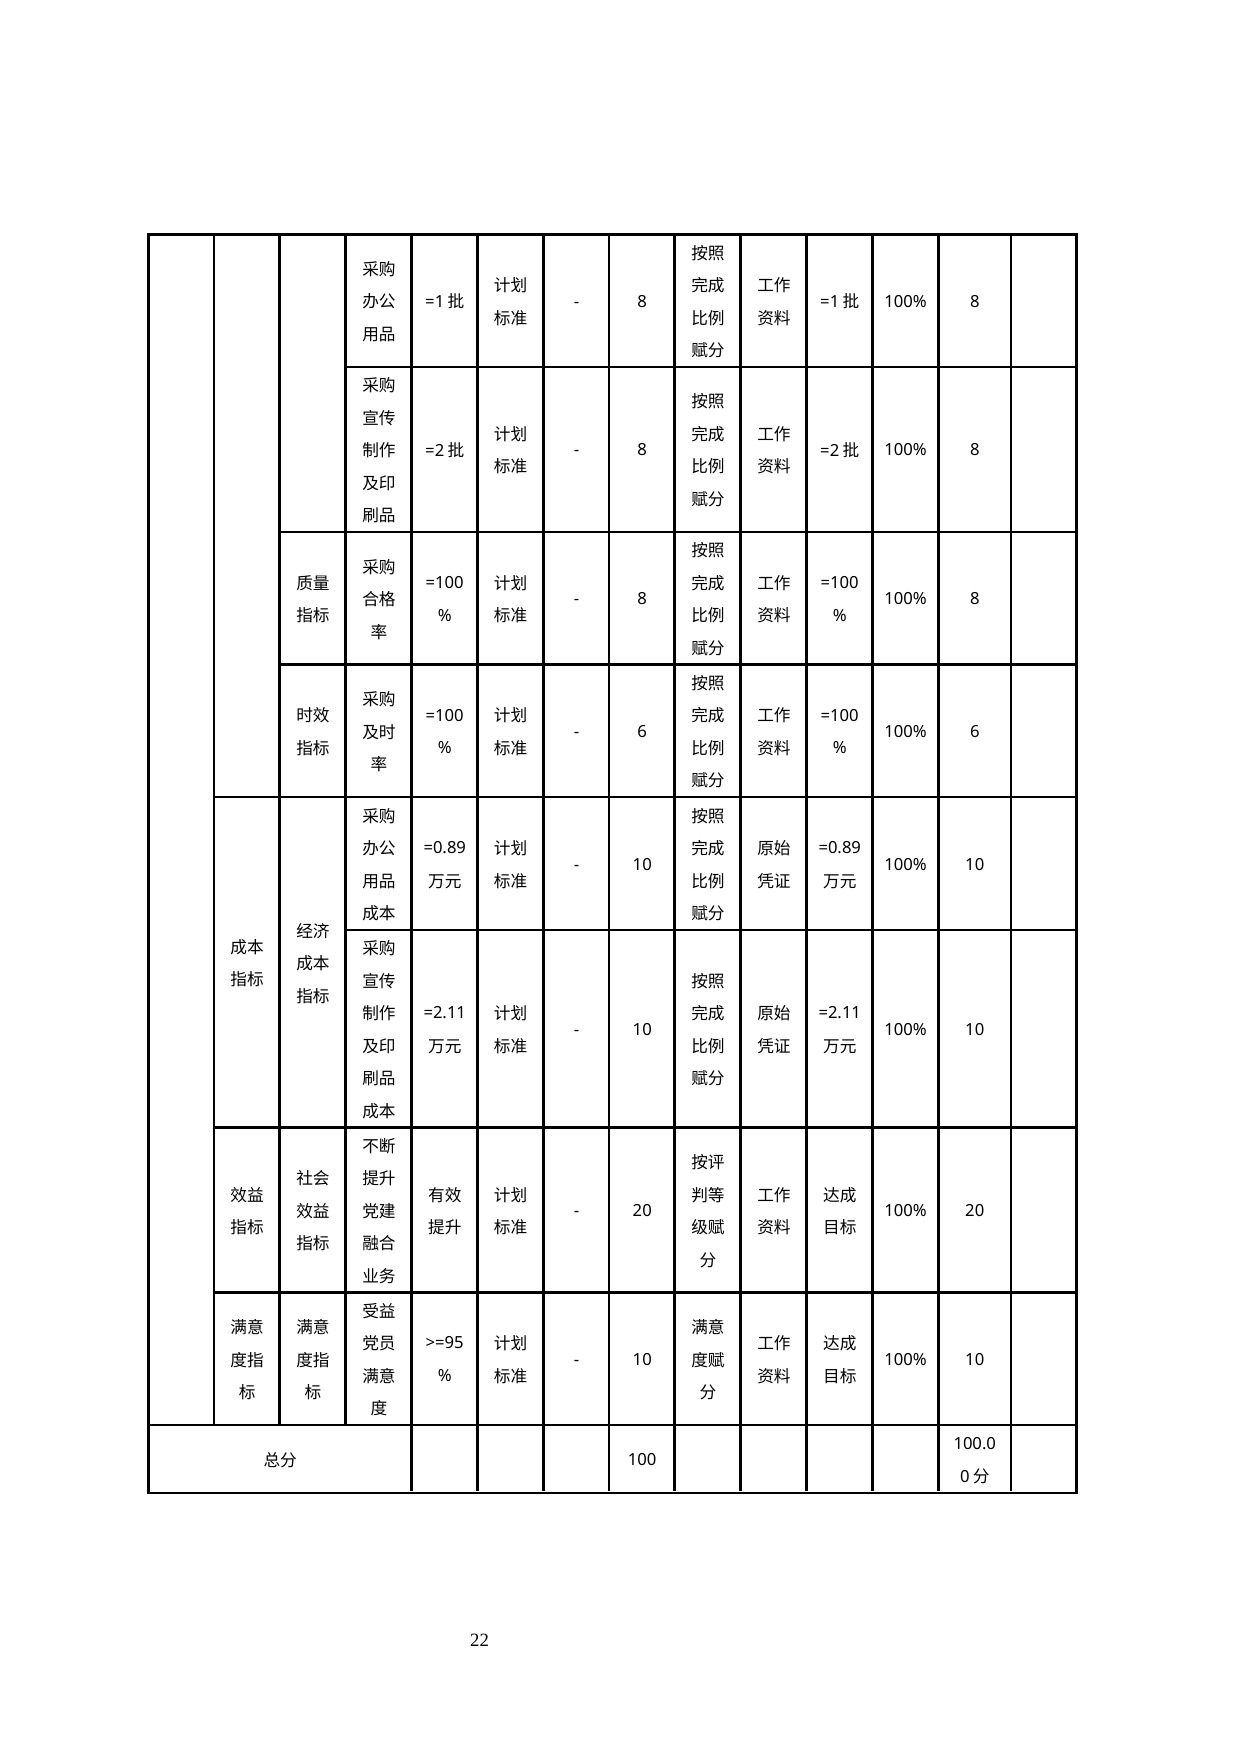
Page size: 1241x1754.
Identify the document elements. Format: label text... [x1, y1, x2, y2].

table_cell 按照完成比例赋分 [676, 798, 739, 928]
table_cell 采购及时率 [347, 666, 410, 796]
table_cell 时效指标 [281, 666, 344, 796]
table_cell 原始凭证 [742, 798, 805, 928]
table_cell 10 [940, 931, 1010, 1126]
table_cell [676, 1426, 739, 1491]
table_cell 采购办公用品成本 [347, 798, 410, 928]
table_cell 采购宣传制作及印刷品 [347, 368, 410, 531]
table_cell 100.00分 [940, 1426, 1010, 1491]
table_cell =0.89万元 [808, 798, 871, 928]
table_cell [1012, 931, 1075, 1126]
table_cell [479, 1426, 542, 1491]
table_cell 工作资料 [742, 236, 805, 366]
table_cell 满意度指标 [281, 1294, 344, 1424]
table_cell 满意度赋分 [676, 1294, 739, 1424]
table_cell =100% [413, 666, 476, 796]
table_cell 经济成本指标 [281, 798, 344, 1126]
table_cell 总分 [150, 1426, 410, 1491]
table_cell 100% [874, 798, 937, 928]
table_cell 不断提升党建融合业务 [347, 1129, 410, 1291]
table_cell 按照完成比例赋分 [676, 931, 739, 1126]
table_cell 100% [874, 931, 937, 1126]
table_cell - [545, 798, 608, 928]
table_cell 100 [610, 1426, 673, 1491]
table_cell =2.11万元 [808, 931, 871, 1126]
table_cell 100% [874, 368, 937, 531]
table_cell [1012, 533, 1075, 663]
table_cell [874, 1426, 937, 1491]
table_cell 10 [940, 1294, 1010, 1424]
table_cell 采购宣传制作及印刷品成本 [347, 931, 410, 1126]
table_cell 质量指标 [281, 533, 344, 663]
table_cell 6 [940, 666, 1010, 796]
table_cell 100% [874, 1129, 937, 1291]
table_cell 计划标准 [479, 368, 542, 531]
table_cell 8 [940, 533, 1010, 663]
table_cell 计划标准 [479, 666, 542, 796]
table_cell 10 [940, 798, 1010, 928]
table_cell [1012, 798, 1075, 928]
table_cell 8 [610, 236, 673, 366]
table_cell =2批 [808, 368, 871, 531]
table_cell [742, 1426, 805, 1491]
table_cell 20 [940, 1129, 1010, 1291]
table_cell 20 [610, 1129, 673, 1291]
table_cell 计划标准 [479, 1294, 542, 1424]
table_cell 受益党员满意度 [347, 1294, 410, 1424]
table_cell 计划标准 [479, 1129, 542, 1291]
table_cell 计划标准 [479, 798, 542, 928]
table_cell 计划标准 [479, 931, 542, 1126]
table_cell 100% [874, 1294, 937, 1424]
table_cell 社会效益指标 [281, 1129, 344, 1291]
table_cell 计划标准 [479, 533, 542, 663]
table_cell [1012, 666, 1075, 796]
table_cell 8 [610, 368, 673, 531]
table_cell 按照完成比例赋分 [676, 368, 739, 531]
table_cell 8 [940, 236, 1010, 366]
table_cell 效益指标 [215, 1129, 278, 1291]
table_cell 6 [610, 666, 673, 796]
table_cell 计划标准 [479, 236, 542, 366]
table_cell 8 [940, 368, 1010, 531]
table_cell [1012, 368, 1075, 531]
table_cell 按照完成比例赋分 [676, 236, 739, 366]
table_cell 达成目标 [808, 1129, 871, 1291]
table_cell - [545, 666, 608, 796]
table_cell [413, 1426, 476, 1491]
table_cell - [545, 1294, 608, 1424]
table_cell 工作资料 [742, 666, 805, 796]
table_cell 工作资料 [742, 1129, 805, 1291]
table_cell 按照完成比例赋分 [676, 666, 739, 796]
table_cell - [545, 368, 608, 531]
table_cell 100% [874, 236, 937, 366]
table_cell - [545, 1129, 608, 1291]
table_cell [1012, 1294, 1075, 1424]
table_cell 原始凭证 [742, 931, 805, 1126]
table_cell 达成目标 [808, 1294, 871, 1424]
table_cell 按照完成比例赋分 [676, 533, 739, 663]
table_cell =2批 [413, 368, 476, 531]
table_cell =100% [808, 533, 871, 663]
table_cell >=95% [413, 1294, 476, 1424]
table_cell 成本指标 [215, 798, 278, 1126]
table_cell - [545, 533, 608, 663]
table_cell 满意度指标 [215, 1294, 278, 1424]
table_cell [808, 1426, 871, 1491]
table_cell [545, 1426, 608, 1491]
table_cell =1批 [413, 236, 476, 366]
table_cell 采购办公用品 [347, 236, 410, 366]
table_cell 工作资料 [742, 1294, 805, 1424]
table_cell =0.89万元 [413, 798, 476, 928]
table_cell [1012, 1129, 1075, 1291]
table_cell [1012, 1426, 1075, 1491]
table_cell 10 [610, 931, 673, 1126]
table_cell - [545, 931, 608, 1126]
table_cell 按评判等级赋分 [676, 1129, 739, 1291]
table_cell =1批 [808, 236, 871, 366]
table_cell =100% [413, 533, 476, 663]
table_cell =100% [808, 666, 871, 796]
table_cell 8 [610, 533, 673, 663]
table_cell - [545, 236, 608, 366]
table_cell [1012, 236, 1075, 366]
table_cell 100% [874, 533, 937, 663]
table_cell 100% [874, 666, 937, 796]
table_cell 有效提升 [413, 1129, 476, 1291]
table_cell 工作资料 [742, 368, 805, 531]
table_cell =2.11万元 [413, 931, 476, 1126]
table_cell 10 [610, 798, 673, 928]
table_cell 工作资料 [742, 533, 805, 663]
table_cell 10 [610, 1294, 673, 1424]
table_cell 采购合格率 [347, 533, 410, 663]
